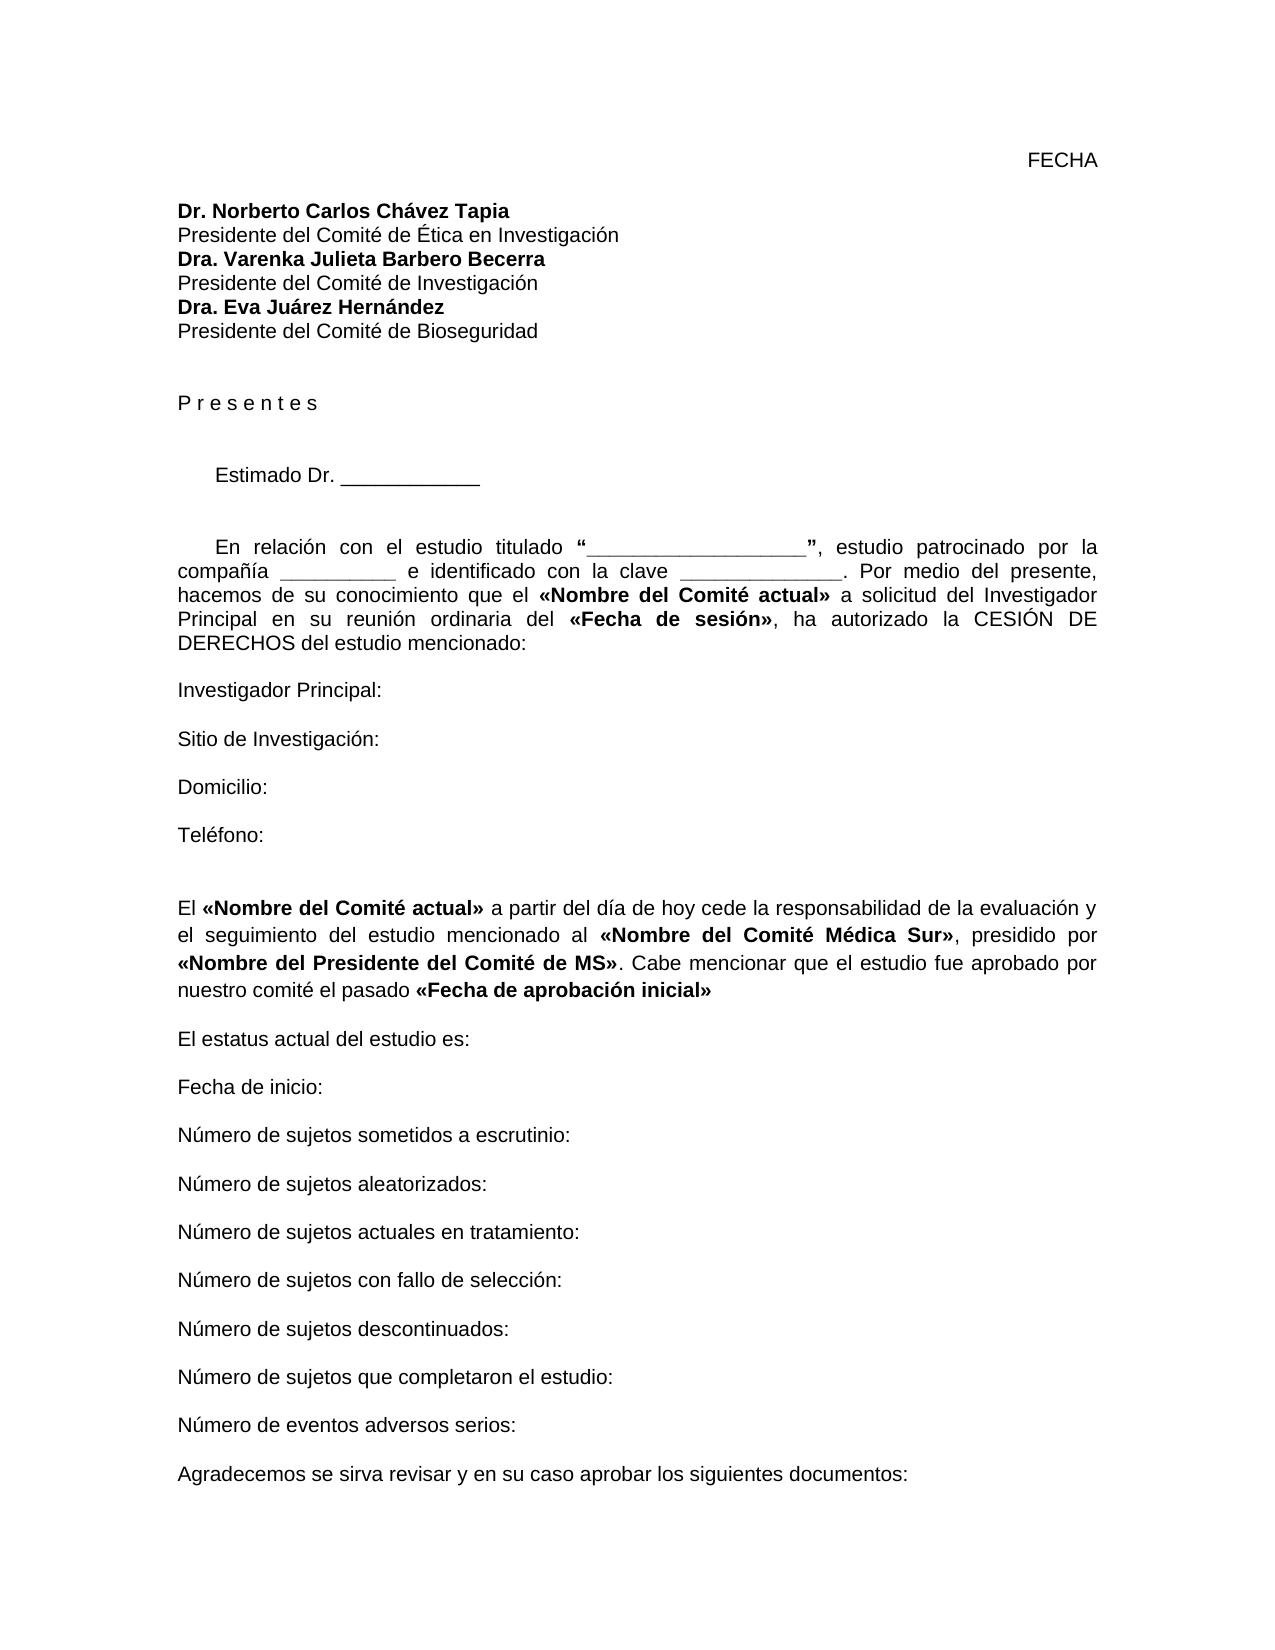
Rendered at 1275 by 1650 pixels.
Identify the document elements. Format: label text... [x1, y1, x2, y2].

text Estimado Dr. ____________ [177, 463, 1098, 487]
text El estatus actual del estudio es: [177, 1026, 1098, 1050]
text Dr. Norberto Carlos Chávez Tapia [177, 199, 1098, 223]
text Número de eventos adversos serios: [177, 1413, 1098, 1437]
text Número de sujetos que completaron el estudio: [177, 1365, 1098, 1389]
text Presidente del Comité de Investigación [177, 271, 1098, 295]
text En relación con el estudio titulado “___________________”, estudio patrocinado por la compañía __________ e identificado con la clave ______________. Por medio del presente, hacemos de su conocimiento que el «Nombre del Comité actual» a solicitud del Investigador Principal en su reunión ordinaria del «Fecha de sesión», ha autorizado la CESIÓN DE DERECHOS del estudio mencionado: [177, 534, 1098, 654]
text Número de sujetos descontinuados: [177, 1316, 1098, 1340]
text Teléfono: [177, 823, 1098, 847]
text Presidente del Comité de Bioseguridad [177, 319, 1098, 343]
text Número de sujetos actuales en tratamiento: [177, 1220, 1098, 1244]
text Investigador Principal: [177, 678, 1098, 702]
text El «Nombre del Comité actual» a partir del día de hoy cede la responsabilidad de la evaluación y el seguimiento del estudio mencionado al «Nombre del Comité Médica Sur», presidido por «Nombre del Presidente del Comité de MS». Cabe mencionar que el estudio fue aprobado por nuestro comité el pasado «Fecha de aprobación inicial» [177, 896, 1098, 1002]
text Número de sujetos aleatorizados: [177, 1171, 1098, 1195]
text P r e s e n t e s [177, 391, 1098, 415]
text FECHA [177, 148, 1098, 172]
text Presidente del Comité de Ética en Investigación [177, 223, 1098, 247]
text Domicilio: [177, 775, 1098, 799]
text Dra. Varenka Julieta Barbero Becerra [177, 247, 1098, 271]
text Dra. Eva Juárez Hernández [177, 295, 1098, 319]
text Sitio de Investigación: [177, 727, 1098, 751]
text Número de sujetos sometidos a escrutinio: [177, 1123, 1098, 1147]
text Número de sujetos con fallo de selección: [177, 1268, 1098, 1292]
text Fecha de inicio: [177, 1075, 1098, 1099]
text Agradecemos se sirva revisar y en su caso aprobar los siguientes documentos: [177, 1461, 1098, 1485]
